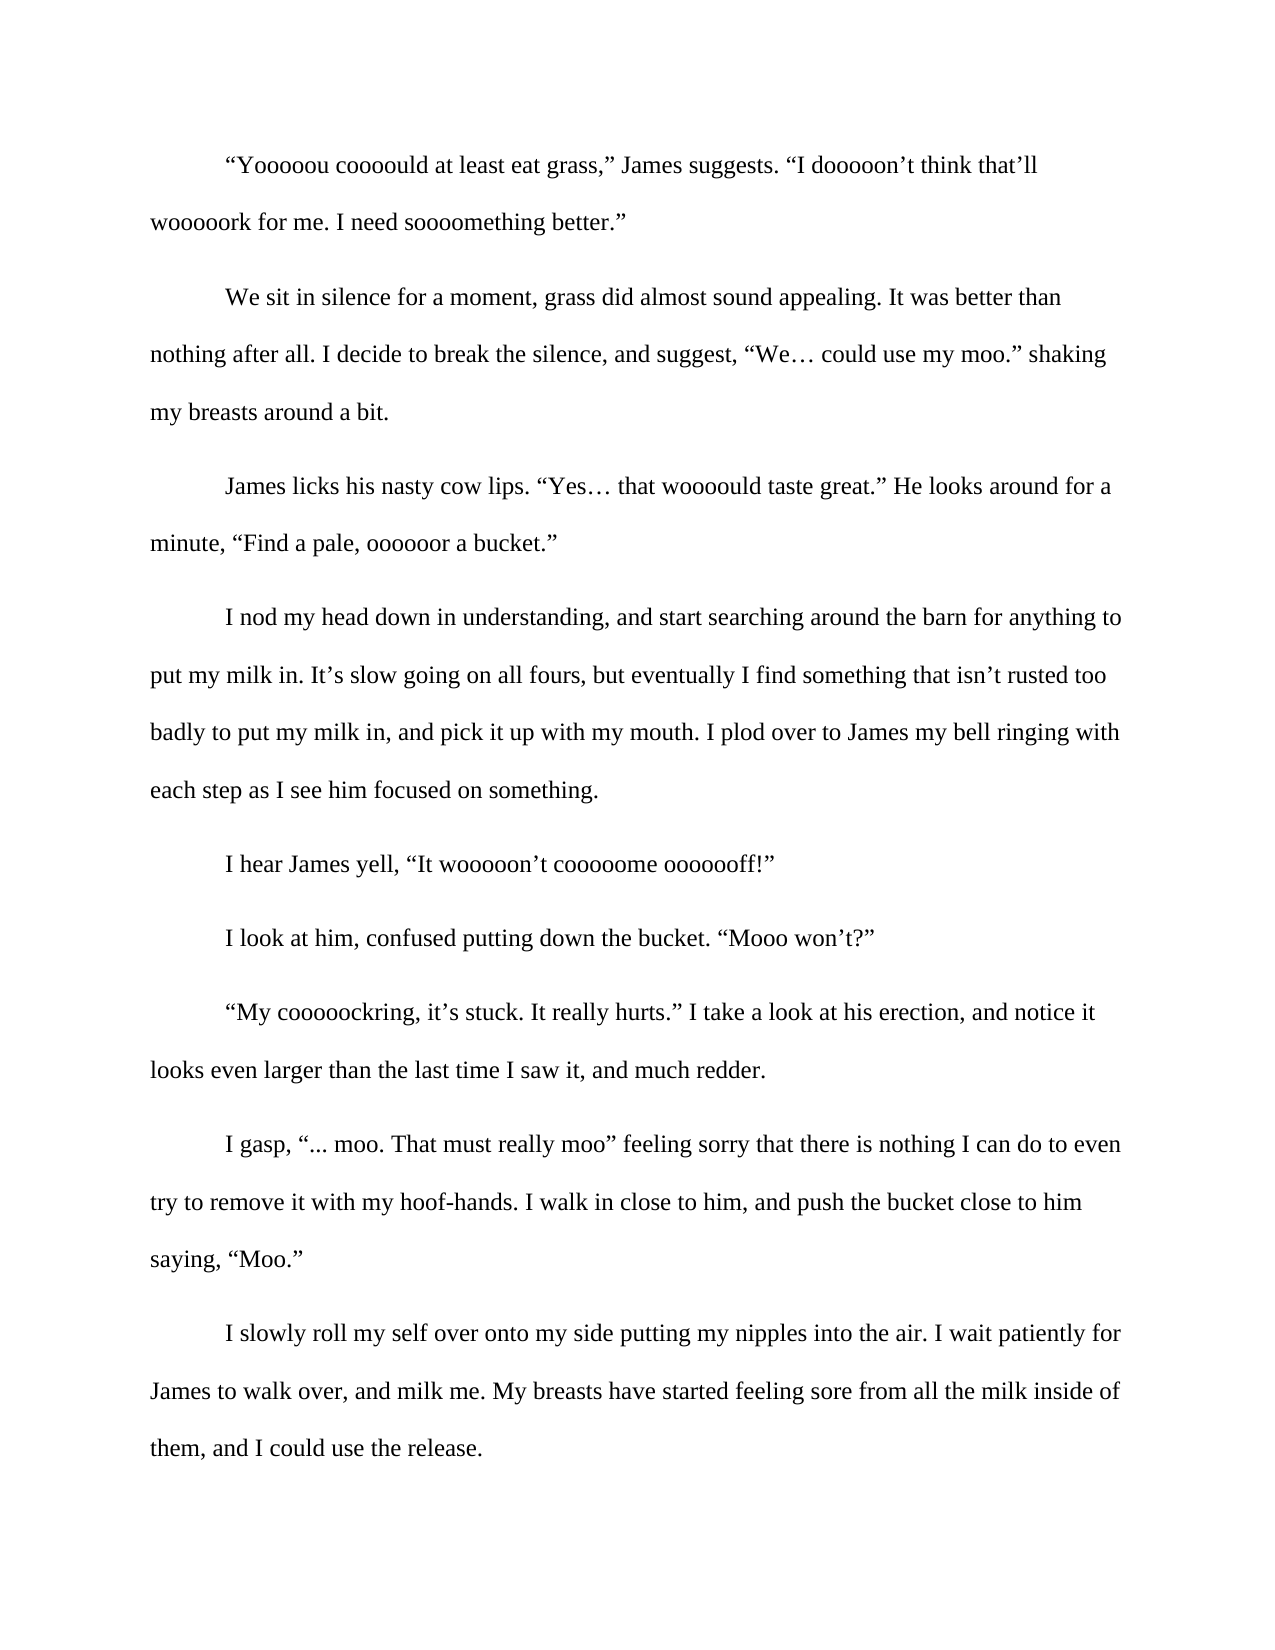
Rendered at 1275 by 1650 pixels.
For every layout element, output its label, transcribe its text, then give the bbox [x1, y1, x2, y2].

text I look at him, confused putting down the bucket. “Mooo won’t?” [150, 923, 1125, 952]
text James licks his nasty cow lips. “Yes… that woooould taste great.” He looks around for a minute, “Find a pale, oooooor a bucket.” [150, 471, 1125, 557]
text “My cooooockring, it’s stuck. It really hurts.” I take a look at his erection, and notice it looks even larger than the last time I saw it, and much redder. [150, 997, 1125, 1084]
text We sit in silence for a moment, grass did almost sound appealing. It was better than nothing after all. I decide to break the silence, and suggest, “We… could use my moo.” shaking my breasts around a bit. [150, 282, 1125, 425]
text “Yooooou coooould at least eat grass,” James suggests. “I dooooon’t think that’ll wooooork for me. I need soooomething better.” [150, 150, 1125, 236]
text I nod my head down in understanding, and start searching around the barn for anything to put my milk in. It’s slow going on all fours, but eventually I find something that isn’t rusted too badly to put my milk in, and pick it up with my mouth. I plod over to James my bell ringing with each step as I see him focused on something. [150, 602, 1125, 804]
text I gasp, “... moo. That must really moo” feeling sorry that there is nothing I can do to even try to remove it with my hoof-hands. I walk in close to him, and push the bucket close to him saying, “Moo.” [150, 1129, 1125, 1273]
text I hear James yell, “It wooooon’t cooooome ooooooff!” [150, 849, 1125, 878]
text I slowly roll my self over onto my side putting my nipples into the air. I wait patiently for James to walk over, and milk me. My breasts have started feeling sore from all the milk inside of them, and I could use the release. [150, 1318, 1125, 1462]
